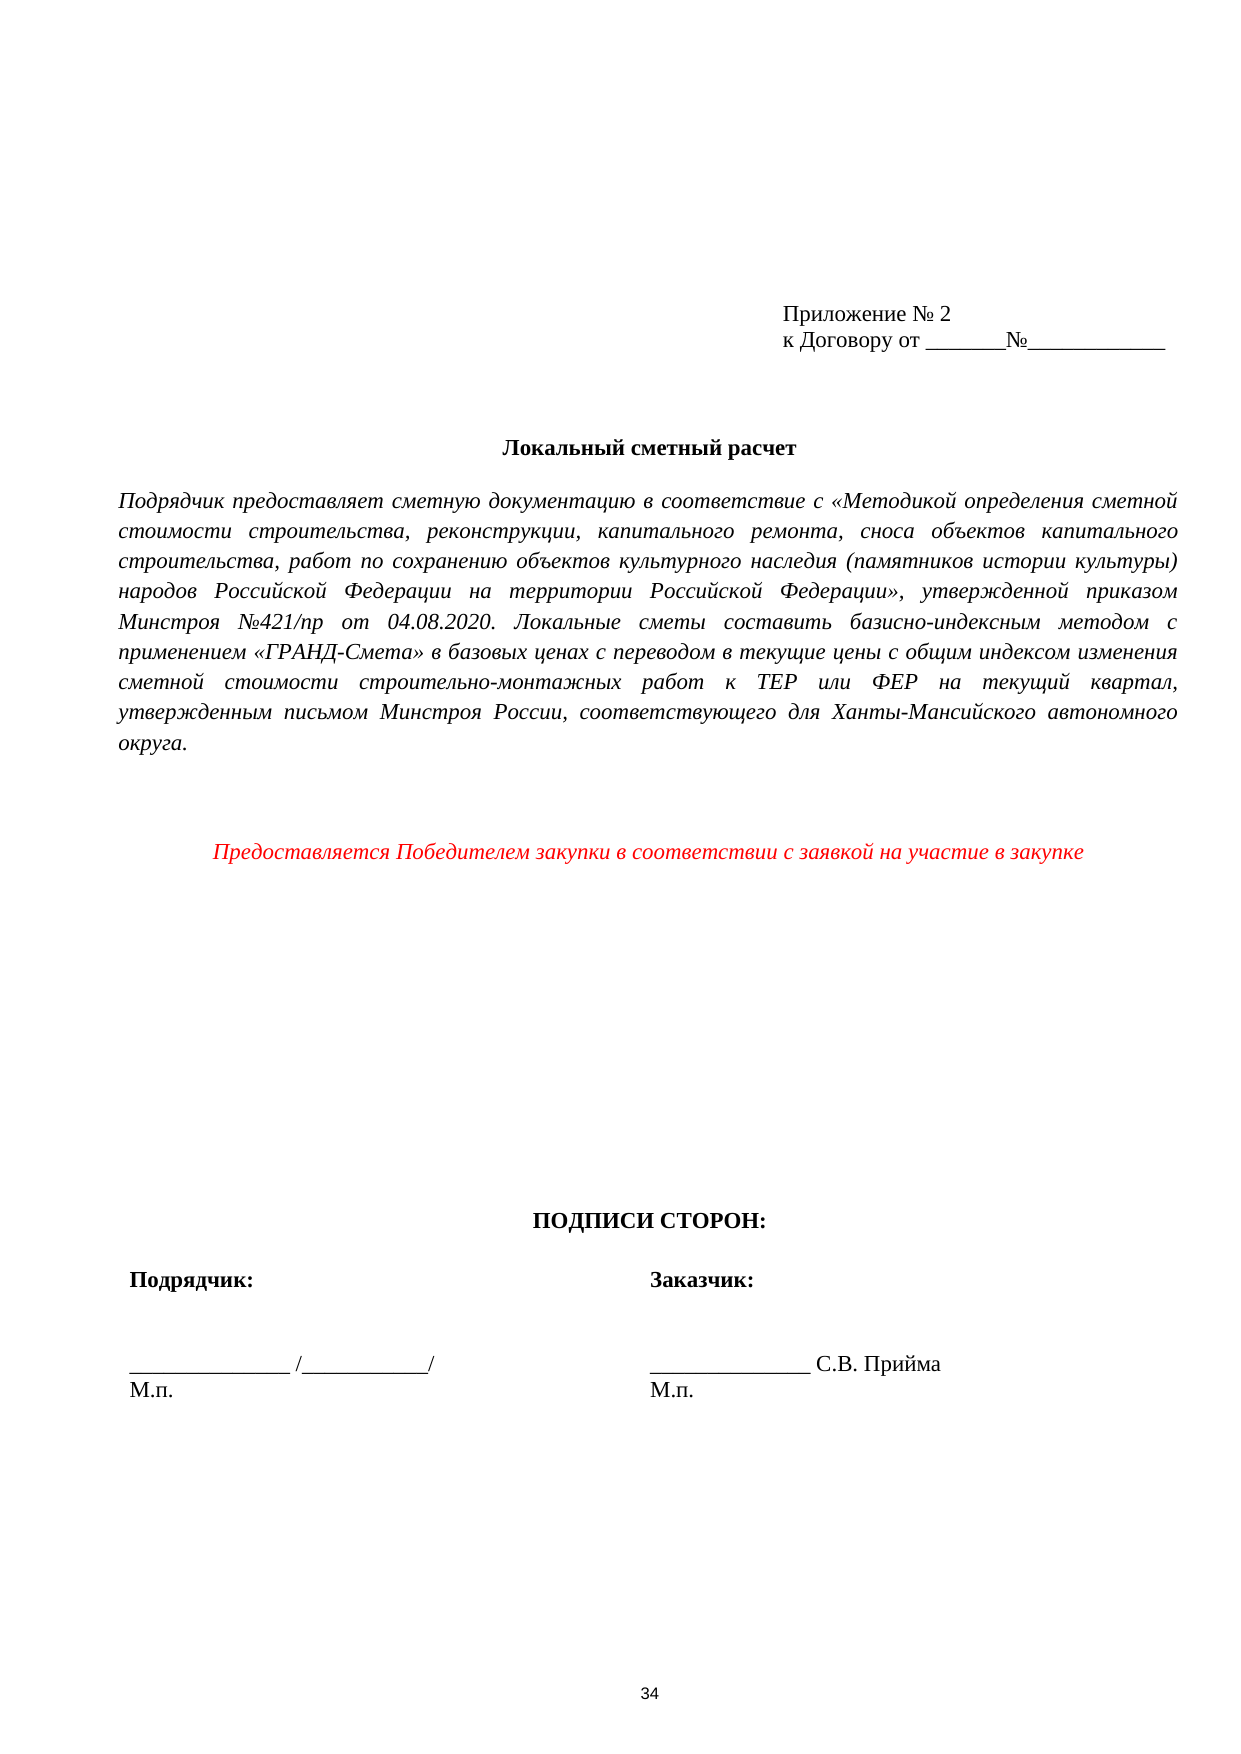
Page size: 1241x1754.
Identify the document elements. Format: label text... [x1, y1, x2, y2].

list Подрядчик предоставляет сметную документацию в соответствие с «Методикой определения сметной стоимости строительства, реконструкции, капитального ремонта, сноса объектов капитального строительства, работ по сохранению объектов культурного наследия (памятников истории культуры) народов Российской Федерации на территории Российской Федерации», утвержденной приказом Минстроя №421/пр от 04.08.2020. Локальные сметы составить базисно-индексным методом с применением «ГРАНД-Смета» в базовых ценах с переводом в текущие цены с общим индексом изменения сметной стоимости строительно-монтажных работ к ТЕР или ФЕР на текущий квартал, утвержденным письмом Минстроя России, соответствующего для Ханты-Мансийского автономного округа. [118, 487, 1181, 755]
text Предоставляется Победителем закупки в соответствии с заявкой на участие в закупке [118, 838, 1181, 864]
text ПОДПИСИ СТОРОН: [118, 1207, 1181, 1233]
text Локальный сметный расчет [118, 434, 1181, 461]
text Приложение № 2 [118, 300, 1181, 326]
text к Договору от _______№____________ [118, 326, 1181, 353]
table_header Подрядчик: ______________ /___________/ М.п. [118, 1266, 639, 1402]
table_header Заказчик: ______________ С.В. Прийма М.п. [639, 1266, 1159, 1402]
